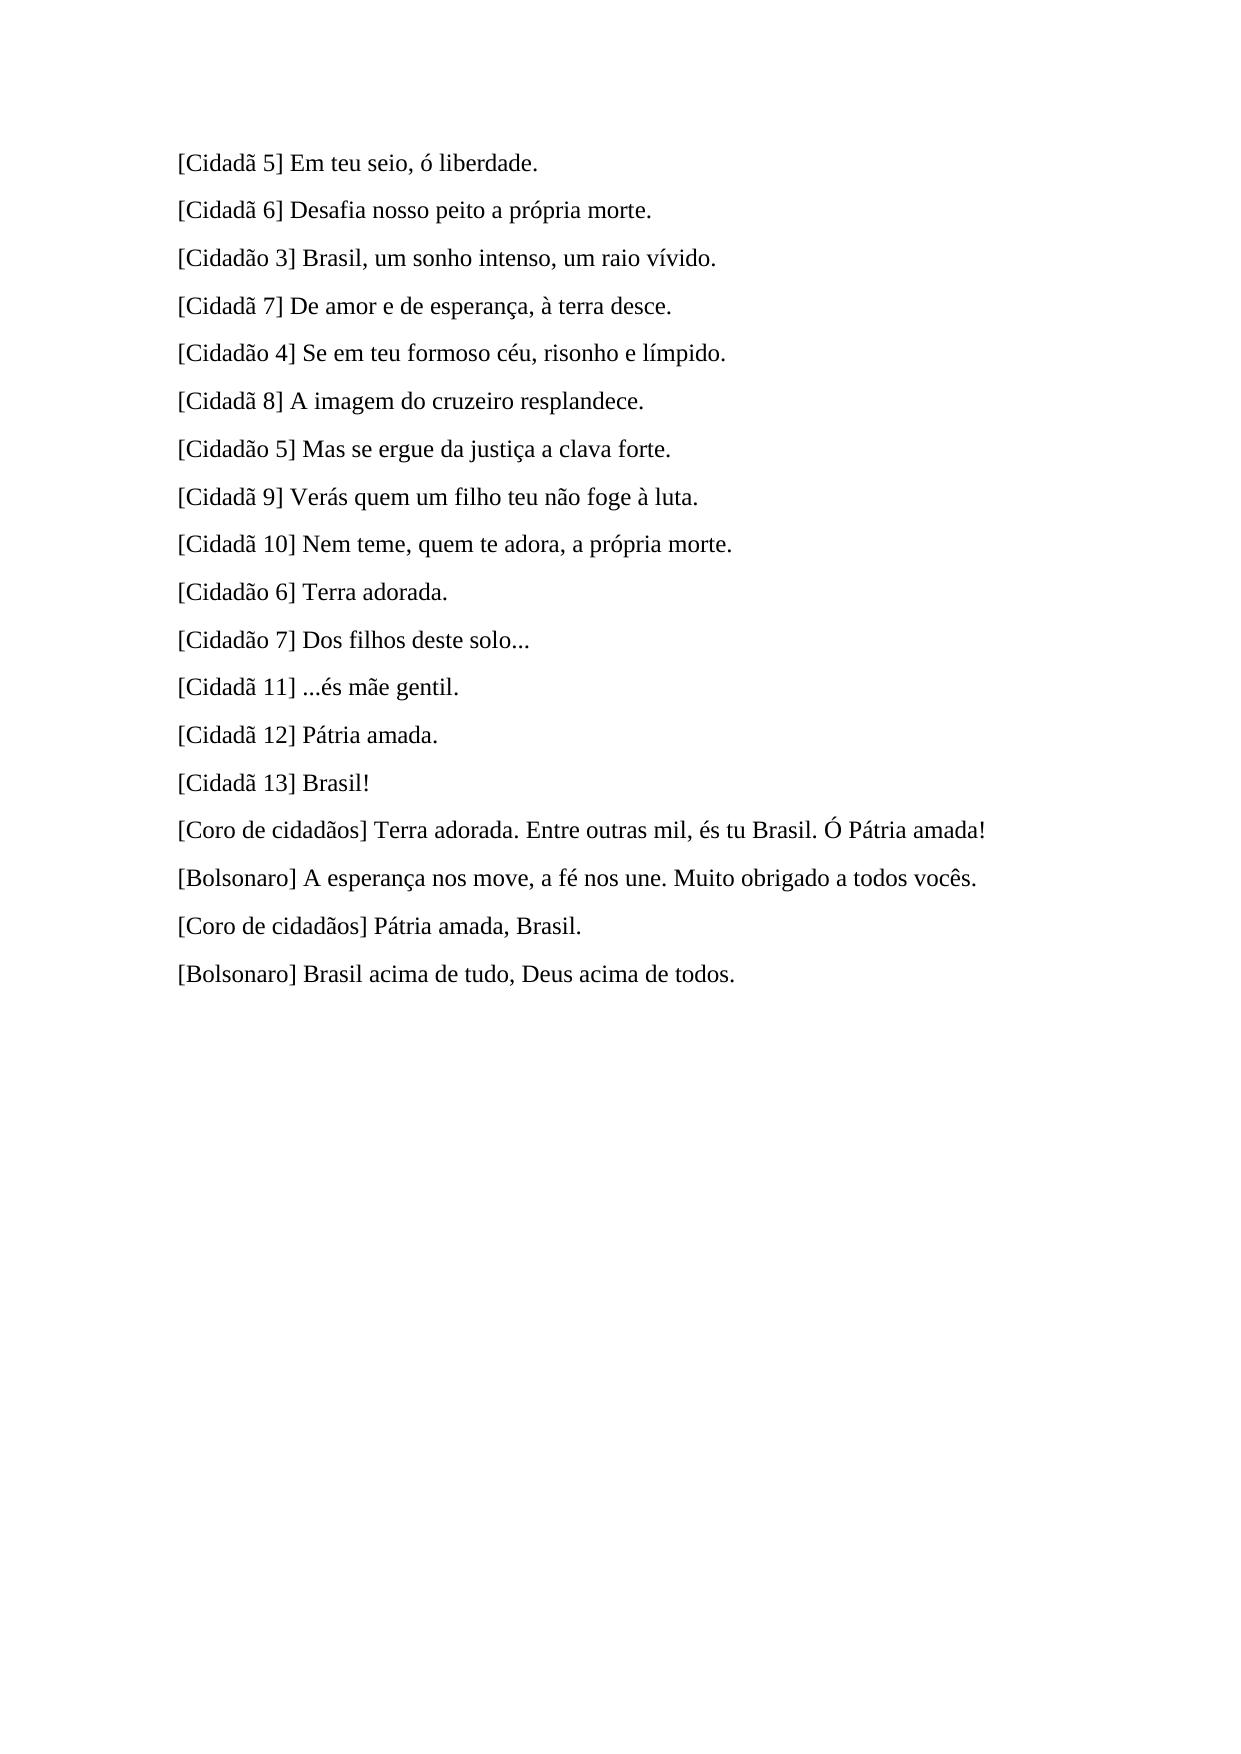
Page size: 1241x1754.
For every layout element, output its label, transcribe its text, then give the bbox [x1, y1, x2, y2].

text [Cidadão 7] Dos filhos deste solo... [177, 625, 1063, 653]
text [Cidadã 7] De amor e de esperança, à terra desce. [177, 291, 1063, 319]
text [Cidadão 5] Mas se ergue da justiça a clava forte. [177, 434, 1063, 463]
text [Cidadã 5] Em teu seio, ó liberdade. [177, 148, 1063, 176]
text [Coro de cidadãos] Pátria amada, Brasil. [177, 911, 1063, 940]
text [Cidadã 10] Nem teme, quem te adora, a própria morte. [177, 529, 1063, 558]
text [Coro de cidadãos] Terra adorada. Entre outras mil, és tu Brasil. Ó Pátria amada! [177, 816, 1063, 844]
text [Bolsonaro] Brasil acima de tudo, Deus acima de todos. [177, 959, 1063, 987]
text [Cidadã 11] ...és mãe gentil. [177, 672, 1063, 701]
text [Cidadã 6] Desafia nosso peito a própria morte. [177, 195, 1063, 224]
text [Cidadã 12] Pátria amada. [177, 720, 1063, 749]
text [Bolsonaro] A esperança nos move, a fé nos une. Muito obrigado a todos vocês. [177, 863, 1063, 892]
text [Cidadã 8] A imagem do cruzeiro resplandece. [177, 386, 1063, 415]
text [Cidadã 9] Verás quem um filho teu não foge à luta. [177, 482, 1063, 510]
text [Cidadão 4] Se em teu formoso céu, risonho e límpido. [177, 338, 1063, 367]
text [Cidadão 3] Brasil, um sonho intenso, um raio vívido. [177, 243, 1063, 272]
text [Cidadã 13] Brasil! [177, 768, 1063, 797]
text [Cidadão 6] Terra adorada. [177, 577, 1063, 606]
